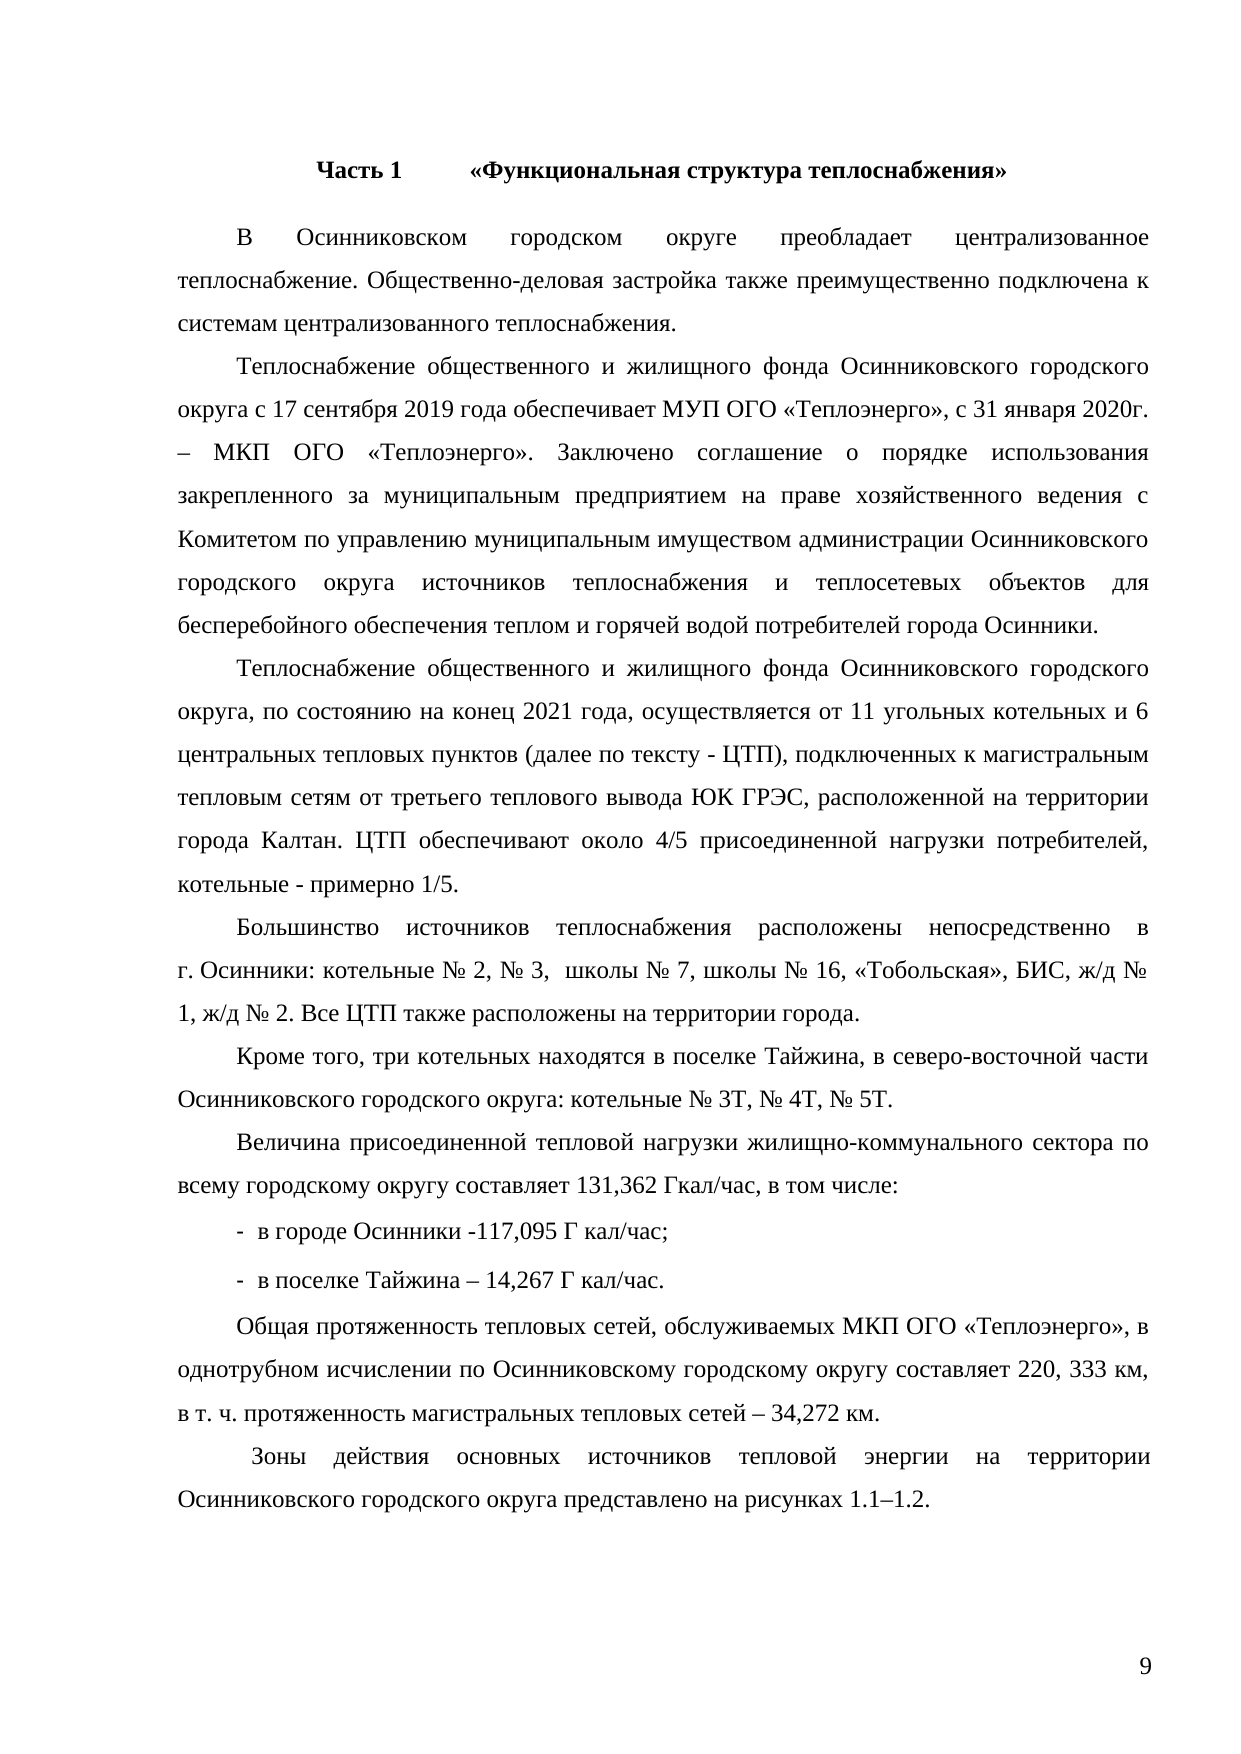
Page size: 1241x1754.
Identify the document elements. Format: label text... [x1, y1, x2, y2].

text Теплоснабжение общественного и жилищного фонда Осинниковского городского округа с 17 сентября 2019 года обеспечивает МУП ОГО «Теплоэнерго», с 31 января 2020г. – МКП ОГО «Теплоэнерго». Заключено соглашение о порядке использования закрепленного за муниципальным предприятием на праве хозяйственного ведения с Комитетом по управлению муниципальным имуществом администрации Осинниковского городского округа источников теплоснабжения и теплосетевых объектов для бесперебойного обеспечения теплом и горячей водой потребителей города Осинники. [177, 351, 1149, 639]
list в городе Осинники -117,095 Г кал/час; [177, 1214, 1152, 1246]
text Теплоснабжение общественного и жилищного фонда Осинниковского городского округа, по состоянию на конец 2021 года, осуществляется от 11 угольных котельных и 6 центральных тепловых пунктов (далее по тексту - ЦТП), подключенных к магистральным тепловым сетям от третьего теплового вывода ЮК ГРЭС, расположенной на территории города Калтан. ЦТП обеспечивают около 4/5 присоединенной нагрузки потребителей, котельные - примерно 1/5. [177, 653, 1149, 897]
text Величина присоединенной тепловой нагрузки жилищно-коммунального сектора по всему городскому округу составляет 131,362 Гкал/час, в том числе: [177, 1127, 1149, 1199]
text Зоны действия основных источников тепловой энергии на территории Осинниковского городского округа представлено на рисунках 1.1–1.2. [177, 1441, 1152, 1513]
text Большинство источников теплоснабжения расположены непосредственно в г. Осинники: котельные № 2, № 3, школы № 7, школы № 16, «Тобольская», БИС, ж/д № 1, ж/д № 2. Все ЦТП также расположены на территории города. [177, 912, 1149, 1027]
text Кроме того, три котельных находятся в поселке Тайжина, в северо-восточной части Осинниковского городского округа: котельные № 3Т, № 4Т, № 5Т. [177, 1041, 1149, 1113]
list в поселке Тайжина – 14,267 Г кал/час. [177, 1263, 1152, 1295]
text В Осинниковском городском округе преобладает централизованное теплоснабжение. Общественно-деловая застройка также преимущественно подключена к системам централизованного теплоснабжения. [177, 222, 1149, 337]
text Общая протяженность тепловых сетей, обслуживаемых МКП ОГО «Теплоэнерго», в однотрубном исчислении по Осинниковскому городскому округу составляет 220, 333 км, в т. ч. протяженность магистральных тепловых сетей – 34,272 км. [177, 1311, 1149, 1426]
subtitle «Функциональная структура теплоснабжения» [214, 156, 1152, 184]
